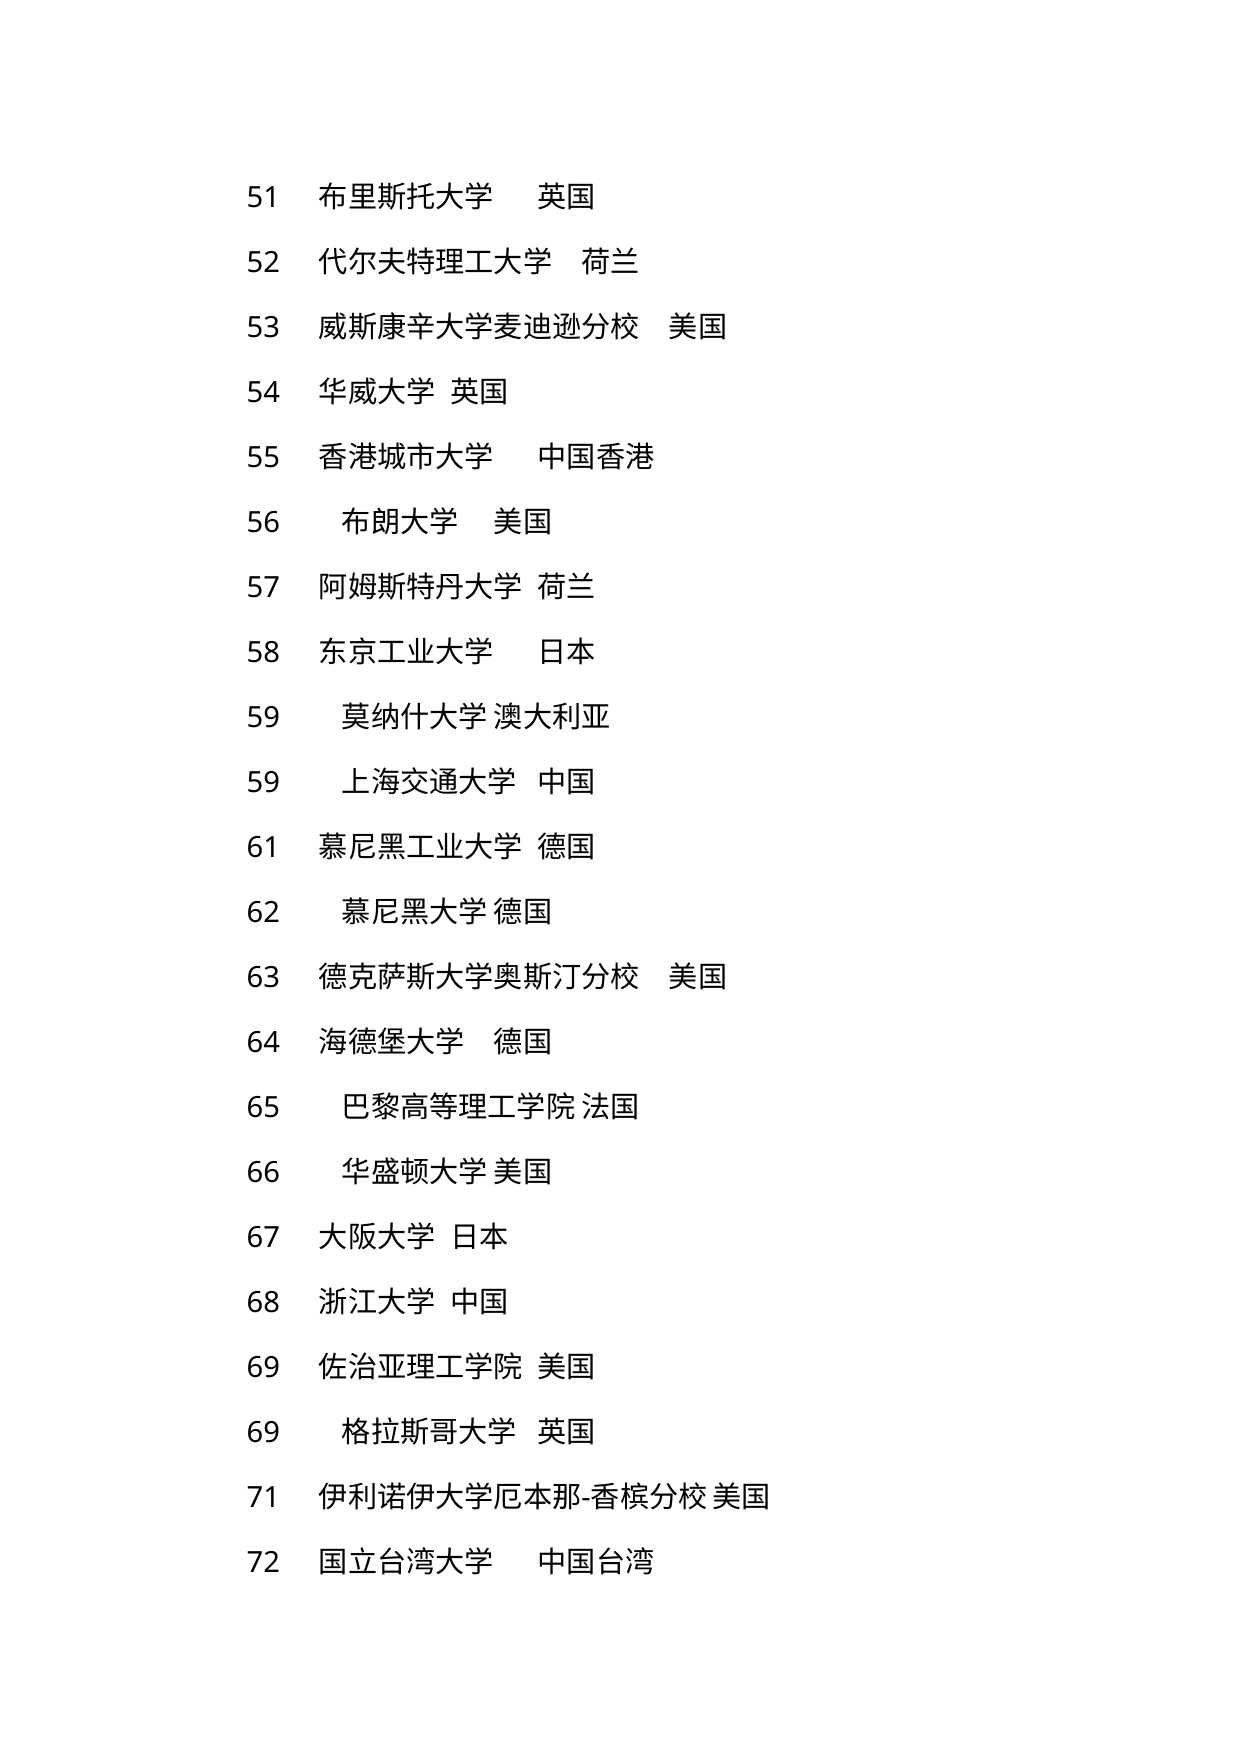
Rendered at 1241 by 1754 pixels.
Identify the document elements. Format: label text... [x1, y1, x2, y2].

text 57 阿姆斯特丹大学 荷兰 [187, 552, 1053, 617]
text 69 佐治亚理工学院 美国 [187, 1332, 1053, 1397]
text 62 慕尼黑大学 德国 [187, 877, 1053, 942]
text 51 布里斯托大学 英国 [187, 162, 1053, 227]
text 71 伊利诺伊大学厄本那-香槟分校 美国 [187, 1462, 1053, 1527]
text 63 德克萨斯大学奥斯汀分校 美国 [187, 942, 1053, 1007]
text 68 浙江大学 中国 [187, 1267, 1053, 1332]
text 58 东京工业大学 日本 [187, 617, 1053, 682]
text 59 莫纳什大学 澳大利亚 [187, 682, 1053, 747]
text 67 大阪大学 日本 [187, 1202, 1053, 1267]
text 72 国立台湾大学 中国台湾 [187, 1527, 1053, 1592]
text 53 威斯康辛大学麦迪逊分校 美国 [187, 292, 1053, 357]
text 54 华威大学 英国 [187, 357, 1053, 422]
text 55 香港城市大学 中国香港 [187, 422, 1053, 487]
text 61 慕尼黑工业大学 德国 [187, 812, 1053, 877]
text 59 上海交通大学 中国 [187, 747, 1053, 812]
text 56 布朗大学 美国 [187, 487, 1053, 552]
text 69 格拉斯哥大学 英国 [187, 1397, 1053, 1462]
text 52 代尔夫特理工大学 荷兰 [187, 227, 1053, 292]
text 66 华盛顿大学 美国 [187, 1137, 1053, 1202]
text 65 巴黎高等理工学院 法国 [187, 1072, 1053, 1137]
text 64 海德堡大学 德国 [187, 1007, 1053, 1072]
